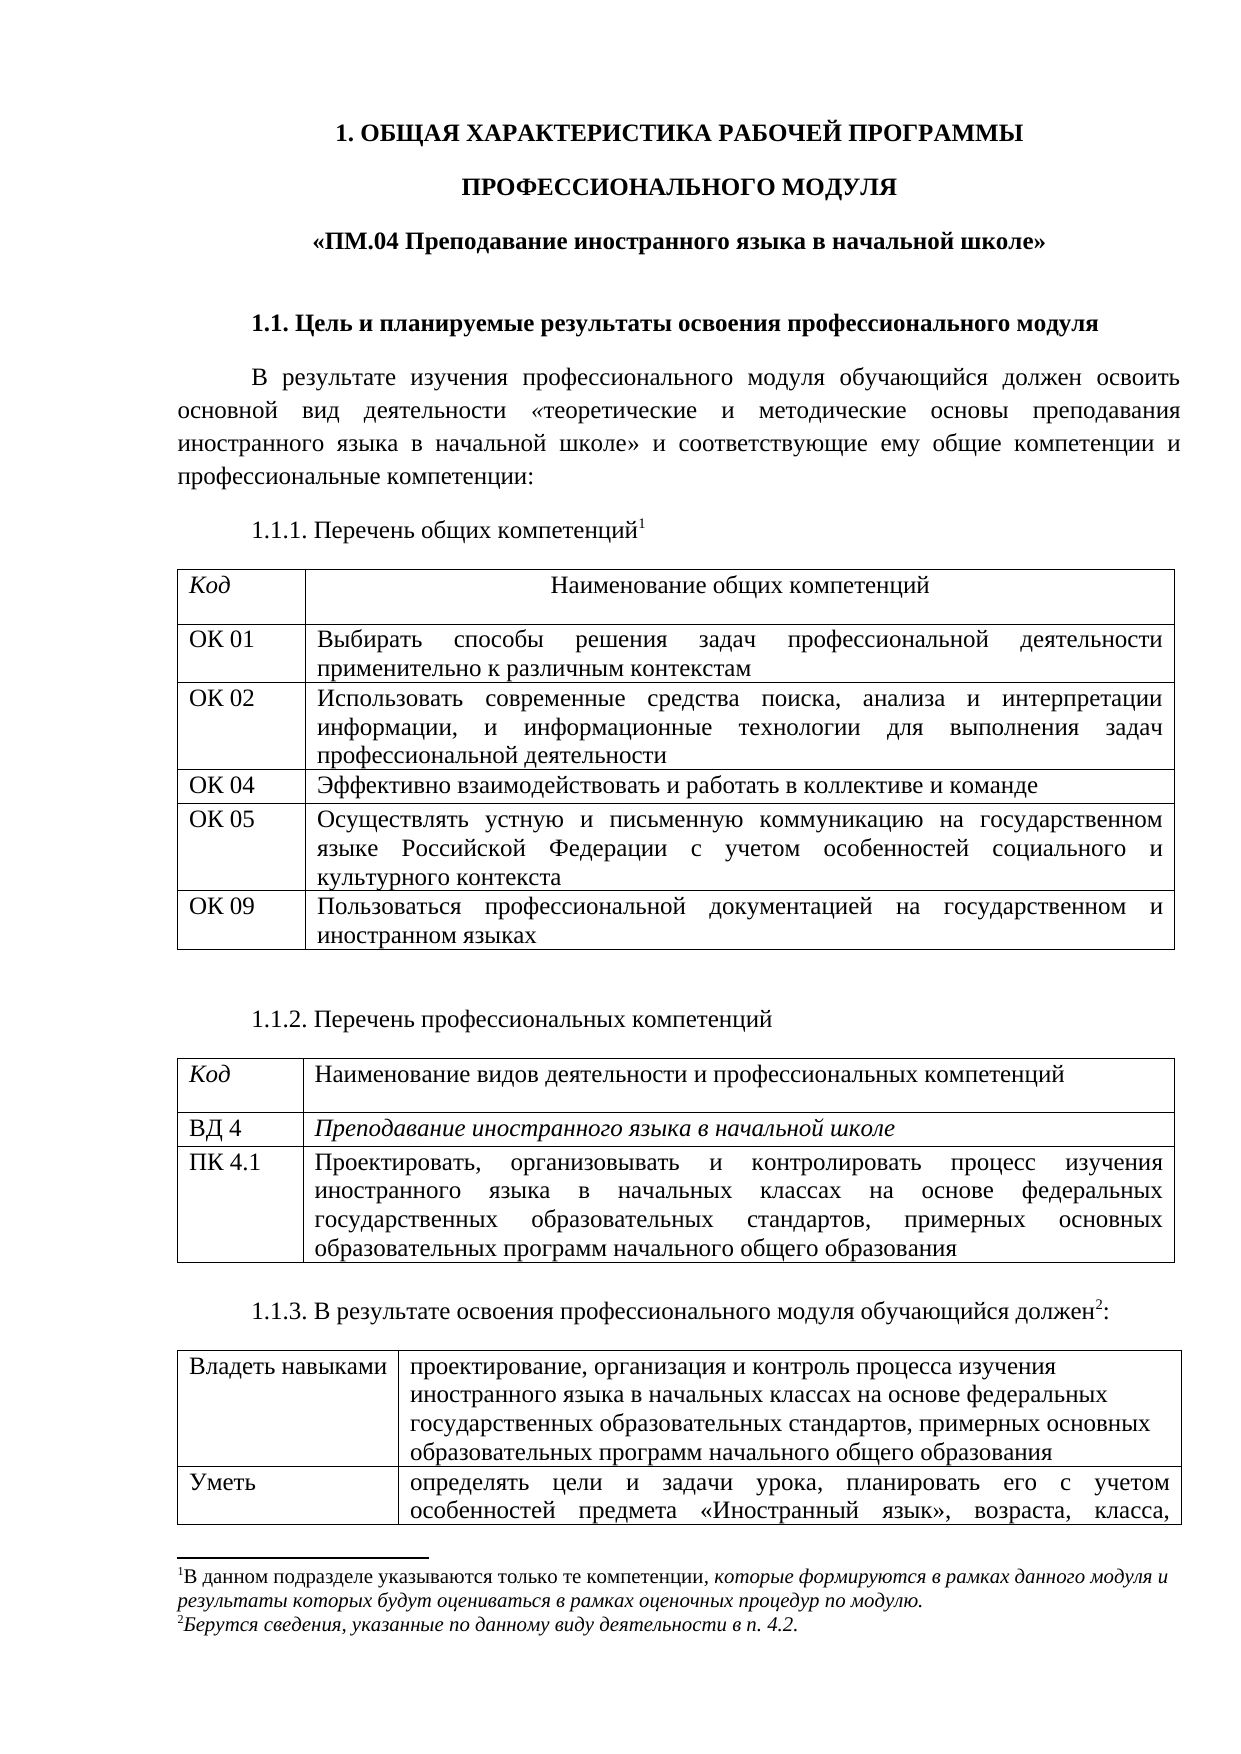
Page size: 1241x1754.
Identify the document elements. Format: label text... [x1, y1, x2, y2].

table_header Наименование общих компетенций [306, 570, 1174, 623]
text 1.1. Цель и планируемые результаты освоения профессионального модуля [177, 308, 1181, 337]
table_cell ОК 01 [178, 625, 305, 682]
table_cell ОК 05 [178, 804, 305, 890]
table_cell ОК 02 [178, 683, 305, 769]
table_cell Уметь [178, 1467, 398, 1524]
table_cell Эффективно взаимодействовать и работать в коллективе и команде [306, 770, 1174, 803]
table_cell ПК 4.1 [178, 1147, 303, 1262]
table_header Код [178, 570, 305, 623]
text 1.1.3. В результате освоения профессионального модуля обучающийся должен: [177, 1296, 1181, 1324]
text В результате изучения профессионального модуля обучающийся должен освоить основной вид деятельности «теоретические и методические основы преподавания иностранного языка в начальной школе» и соответствующие ему общие компетенции и профессиональные компетенции: [177, 362, 1181, 490]
table_header Наименование видов деятельности и профессиональных компетенций [304, 1059, 1174, 1112]
table_cell ОК 09 [178, 891, 305, 949]
table_cell ОК 04 [178, 770, 305, 803]
text 1. ОБЩАЯ ХАРАКТЕРИСТИКА РАБОЧЕЙ ПРОГРАММЫ [177, 118, 1181, 147]
table_cell Проектировать, организовывать и контролировать процесс изучения иностранного языка в начальных классах на основе федеральных государственных образовательных стандартов, примерных основных образовательных программ начального общего образования [304, 1147, 1174, 1262]
text «ПМ.04 Преподавание иностранного языка в начальной школе» [177, 226, 1181, 254]
table_cell Пользоваться профессиональной документацией на государственном и иностранном языках [306, 891, 1174, 949]
text 1.1.1. Перечень общих компетенций [177, 515, 1181, 544]
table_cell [399, 1467, 1181, 1524]
table_cell Выбирать способы решения задач профессиональной деятельности применительно к различным контекстам [306, 625, 1174, 682]
text ПРОФЕССИОНАЛЬНОГО МОДУЛЯ [177, 172, 1181, 201]
table_header Владеть навыками [178, 1351, 398, 1466]
table_cell Преподавание иностранного языка в начальной школе [304, 1113, 1174, 1146]
table_cell ВД 4 [178, 1113, 303, 1146]
table_cell Использовать современные средства поиска, анализа и интерпретации информации, и информационные технологии для выполнения задач профессиональной деятельности [306, 683, 1174, 769]
table_header Код [178, 1059, 303, 1112]
table_header проектирование, организация и контроль процесса изучения иностранного языка в начальных классах на основе федеральных государственных образовательных стандартов, примерных основных образовательных программ начального общего образования [399, 1351, 1181, 1466]
table_cell Осуществлять устную и письменную коммуникацию на государственном языке Российской Федерации с учетом особенностей социального и культурного контекста [306, 804, 1174, 890]
text 1.1.2. Перечень профессиональных компетенций [177, 1004, 1181, 1032]
